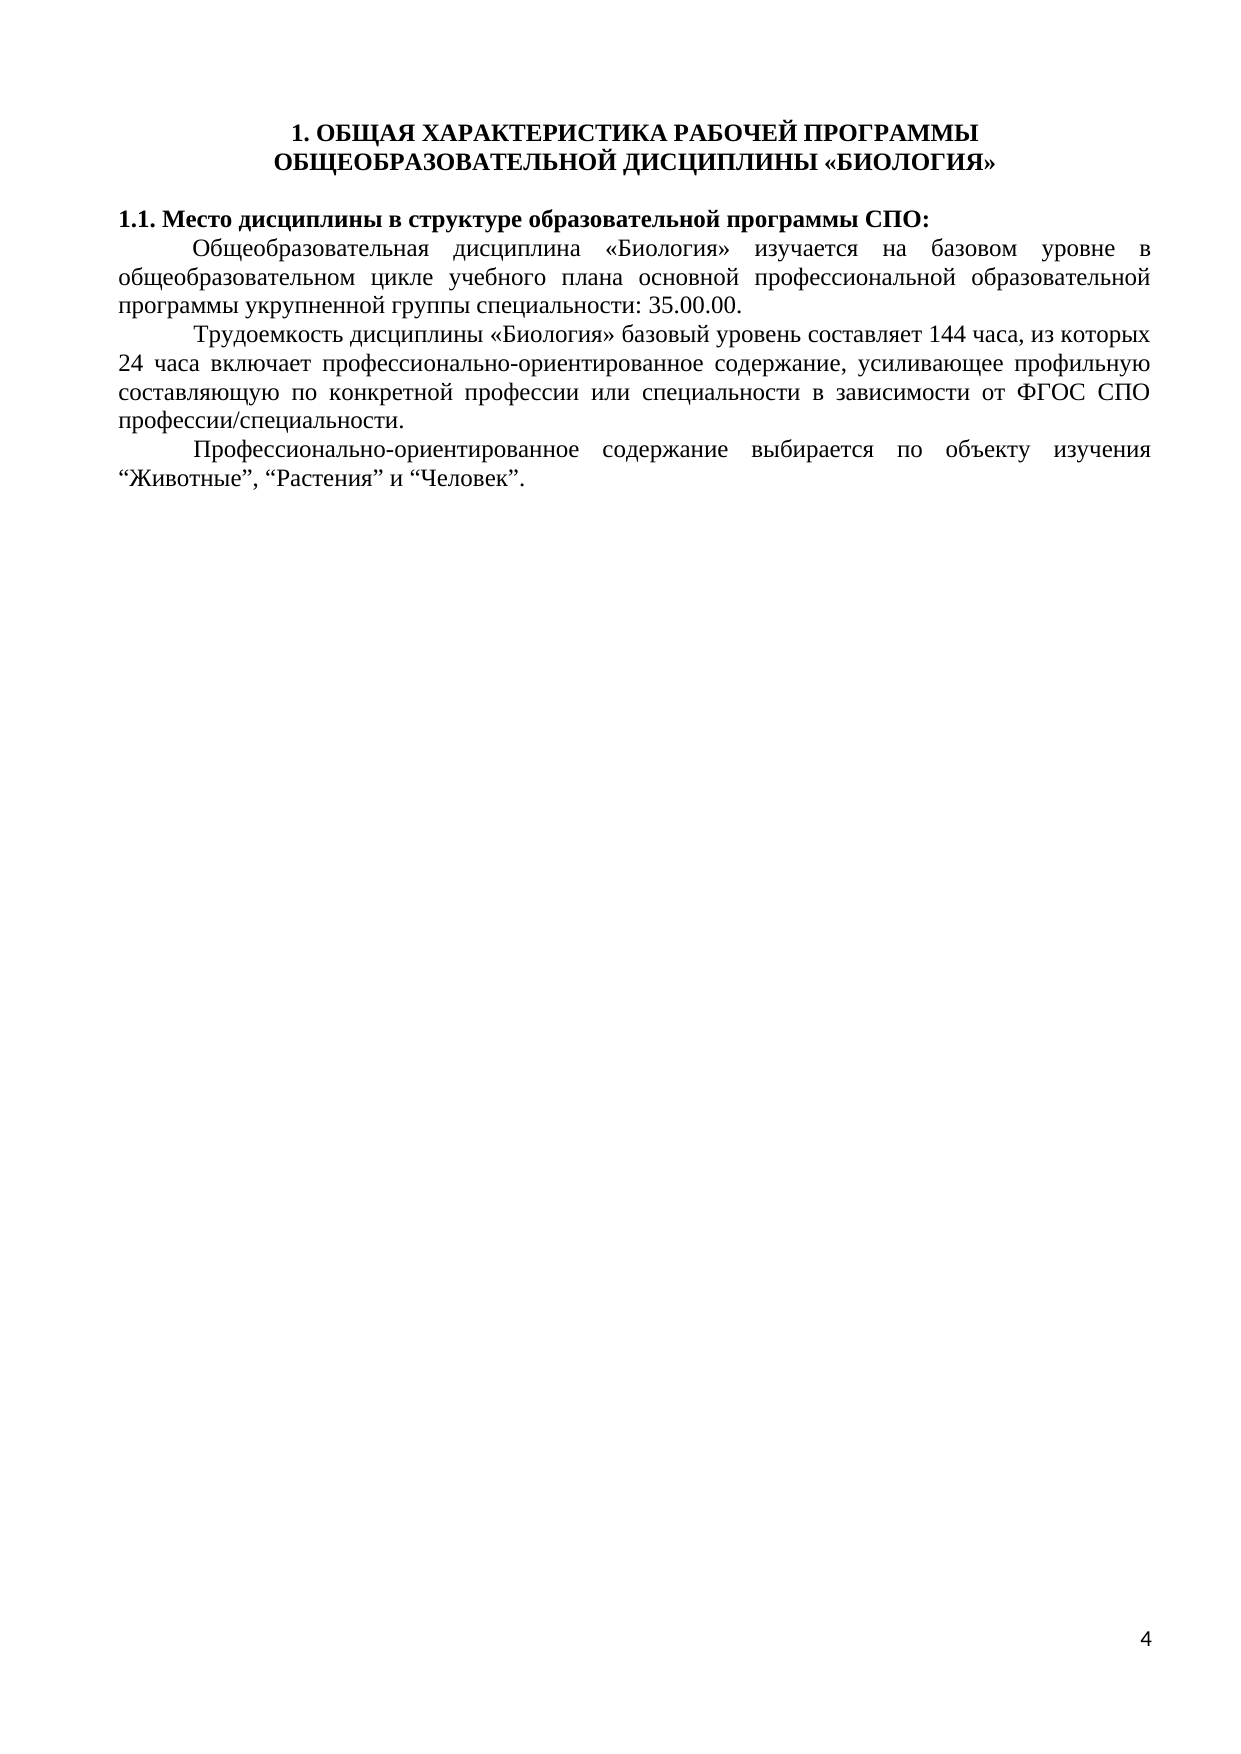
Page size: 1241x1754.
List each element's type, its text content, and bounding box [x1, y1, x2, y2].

text 1.1. Место дисциплины в структуре образовательной программы СПО: [118, 204, 1152, 233]
subtitle 1. ОБЩАЯ ХАРАКТЕРИСТИКА РАБОЧЕЙ ПРОГРАММЫ ОБЩЕОБРАЗОВАТЕЛЬНОЙ ДИСЦИПЛИНЫ «БИОЛОГИЯ» [118, 118, 1152, 176]
text Трудоемкость дисциплины «Биология» базовый уровень составляет 144 часа, из которых 24 часа включает профессионально-ориентированное содержание, усиливающее профильную составляющую по конкретной профессии или специальности в зависимости от ФГОС СПО профессии/специальности. [118, 319, 1152, 434]
text Профессионально-ориентированное содержание выбирается по объекту изучения “Животные”, “Растения” и “Человек”. [118, 434, 1152, 492]
text Общеобразовательная дисциплина «Биология» изучается на базовом уровне в общеобразовательном цикле учебного плана основной профессиональной образовательной программы укрупненной группы специальности: 35.00.00. [118, 233, 1152, 319]
